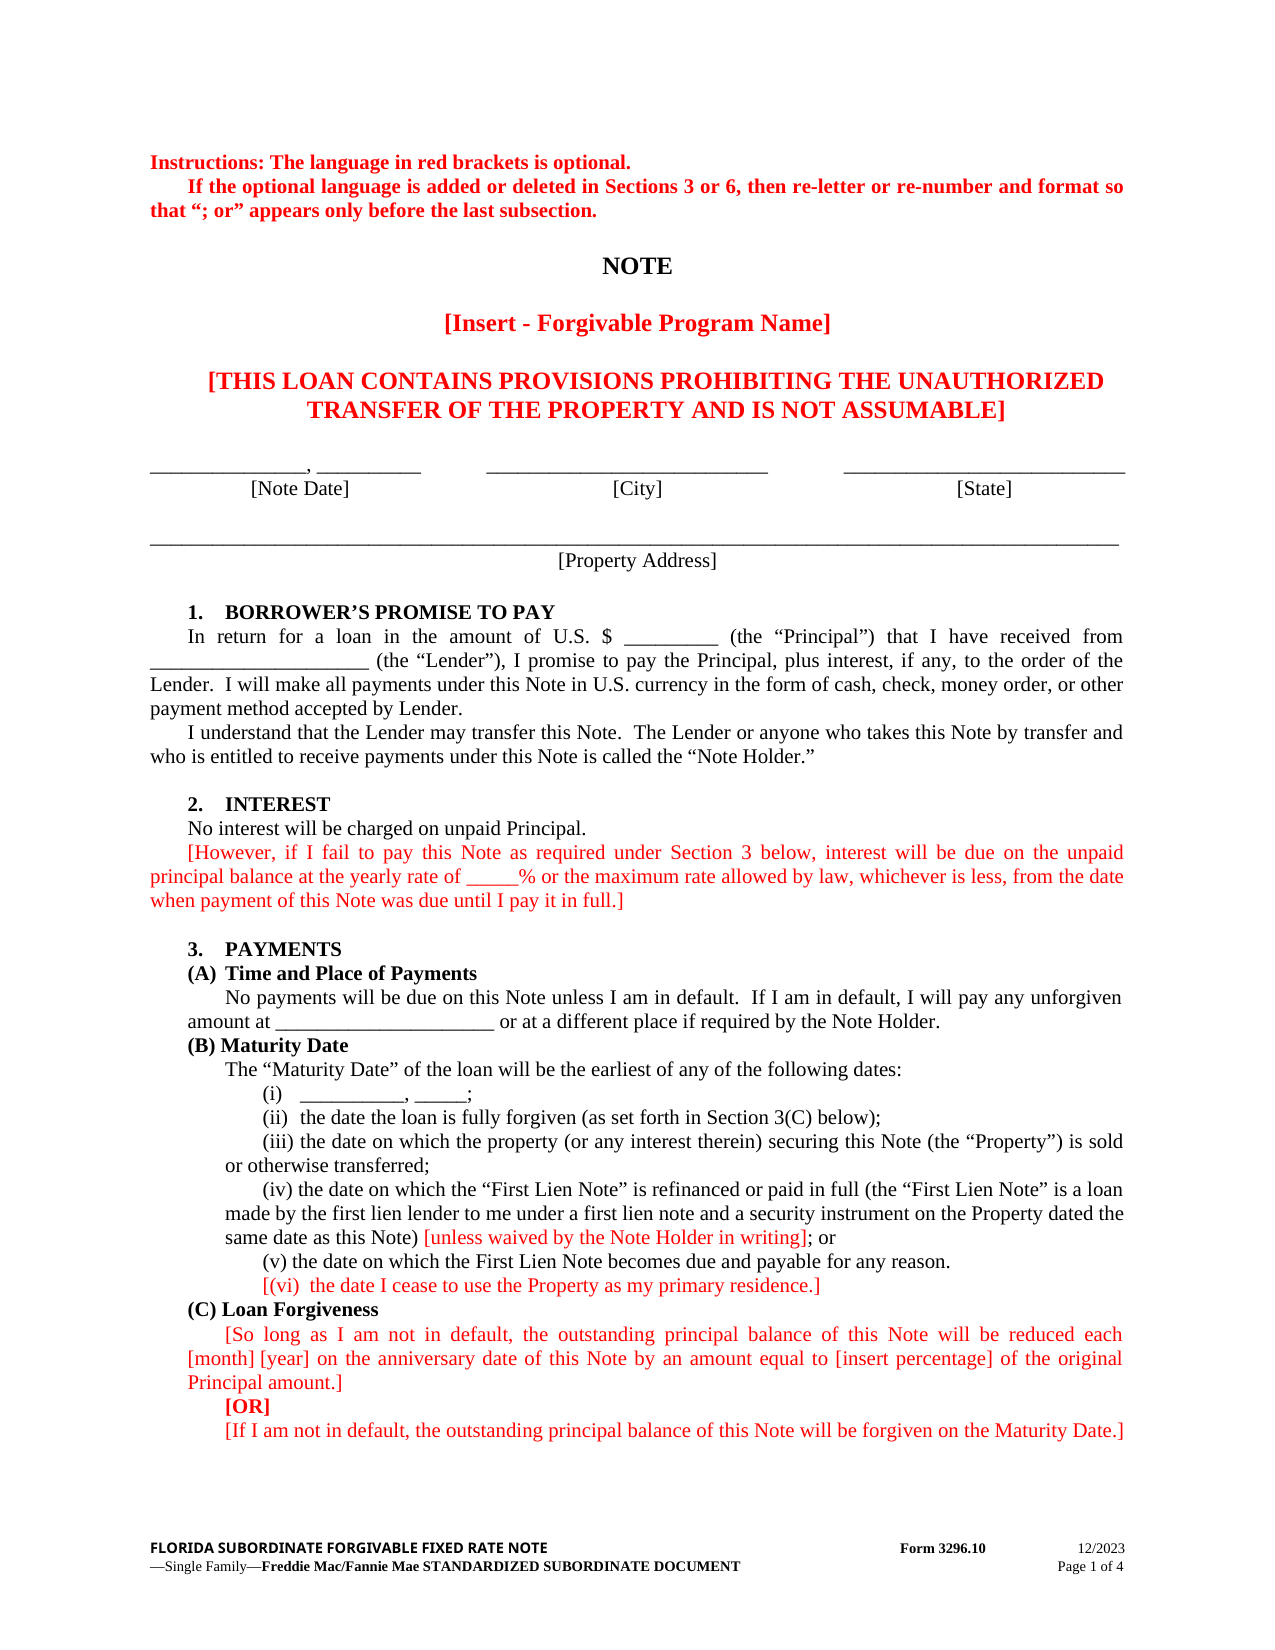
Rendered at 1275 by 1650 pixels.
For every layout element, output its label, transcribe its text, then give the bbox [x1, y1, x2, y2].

text [If I am not in default, the outstanding principal balance of this Note will be forgiven on the Maturity Date.] [187, 1418, 1125, 1442]
text [So long as I am not in default, the outstanding principal balance of this Note will be reduced each [month] [year] on the anniversary date of this Note by an amount equal to [insert percentage] of the original Principal amount.] [187, 1321, 1125, 1394]
title NOTE [150, 251, 1125, 280]
text (C) Loan Forgiveness [150, 1297, 1125, 1321]
text _____________________________________________________________________________________________ [150, 524, 1125, 548]
text _______________, __________ ___________________________ ___________________________ [150, 452, 1125, 476]
text (A) Time and Place of Payments [150, 961, 1125, 984]
text (v) the date on which the First Lien Note becomes due and payable for any reason. [225, 1249, 1125, 1273]
text I understand that the Lender may transfer this Note. The Lender or anyone who takes this Note by transfer and who is entitled to receive payments under this Note is called the “Note Holder.” [150, 720, 1125, 768]
text [(vi) the date I cease to use the Property as my primary residence.] [225, 1273, 1125, 1297]
text No payments will be due on this Note unless I am in default. If I am in default, I will pay any unforgiven amount at _____________________ or at a different place if required by the Note Holder. [187, 984, 1125, 1033]
title Instructions: The language in red brackets is optional. [150, 150, 1125, 174]
title If the optional language is added or deleted in Sections 3 or 6, then re-letter or re-number and format so that “; or” appears only before the last subsection. [150, 174, 1125, 222]
text [Note Date] [City] [State] [150, 476, 1125, 500]
text [However, if I fail to pay this Note as required under Section 3 below, interest will be due on the unpaid principal balance at the yearly rate of _____% or the maximum rate allowed by law, whichever is less, from the date when payment of this Note was due until I pay it in full.] [150, 840, 1125, 912]
title [THIS LOAN CONTAINS PROVISIONS PROHIBITING THE UNAUTHORIZED [150, 366, 1125, 395]
text (ii) the date the loan is fully forgiven (as set forth in Section 3(C) below); [225, 1105, 1125, 1129]
text In return for a loan in the amount of U.S. $ _________ (the “Principal”) that I have received from _____________________ (the “Lender”), I promise to pay the Principal, plus interest, if any, to the order of the Lender. I will make all payments under this Note in U.S. currency in the form of cash, check, money order, or other payment method accepted by Lender. [150, 624, 1125, 720]
title [Insert - Forgivable Program Name] [150, 308, 1125, 337]
text (i) __________, _____; [225, 1081, 1125, 1105]
text 3. PAYMENTS [150, 936, 1125, 961]
text (iv) the date on which the “First Lien Note” is refinanced or paid in full (the “First Lien Note” is a loan made by the first lien lender to me under a first lien note and a security instrument on the Property dated the same date as this Note) [unless waived by the Note Holder in writing]; or [225, 1177, 1125, 1249]
text The “Maturity Date” of the loan will be the earliest of any of the following dates: [150, 1057, 1125, 1081]
title TRANSFER OF THE PROPERTY AND IS NOT ASSUMABLE] [150, 395, 1125, 423]
text (iii) the date on which the property (or any interest therein) securing this Note (the “Property”) is sold or otherwise transferred; [225, 1129, 1125, 1177]
text [OR] [187, 1394, 1125, 1418]
text No interest will be charged on unpaid Principal. [150, 816, 1125, 840]
text 2. INTEREST [150, 792, 1125, 816]
text (B) Maturity Date [150, 1033, 1125, 1057]
text [Property Address] [150, 548, 1125, 572]
text 1. BORROWER’S PROMISE TO PAY [150, 599, 1125, 624]
